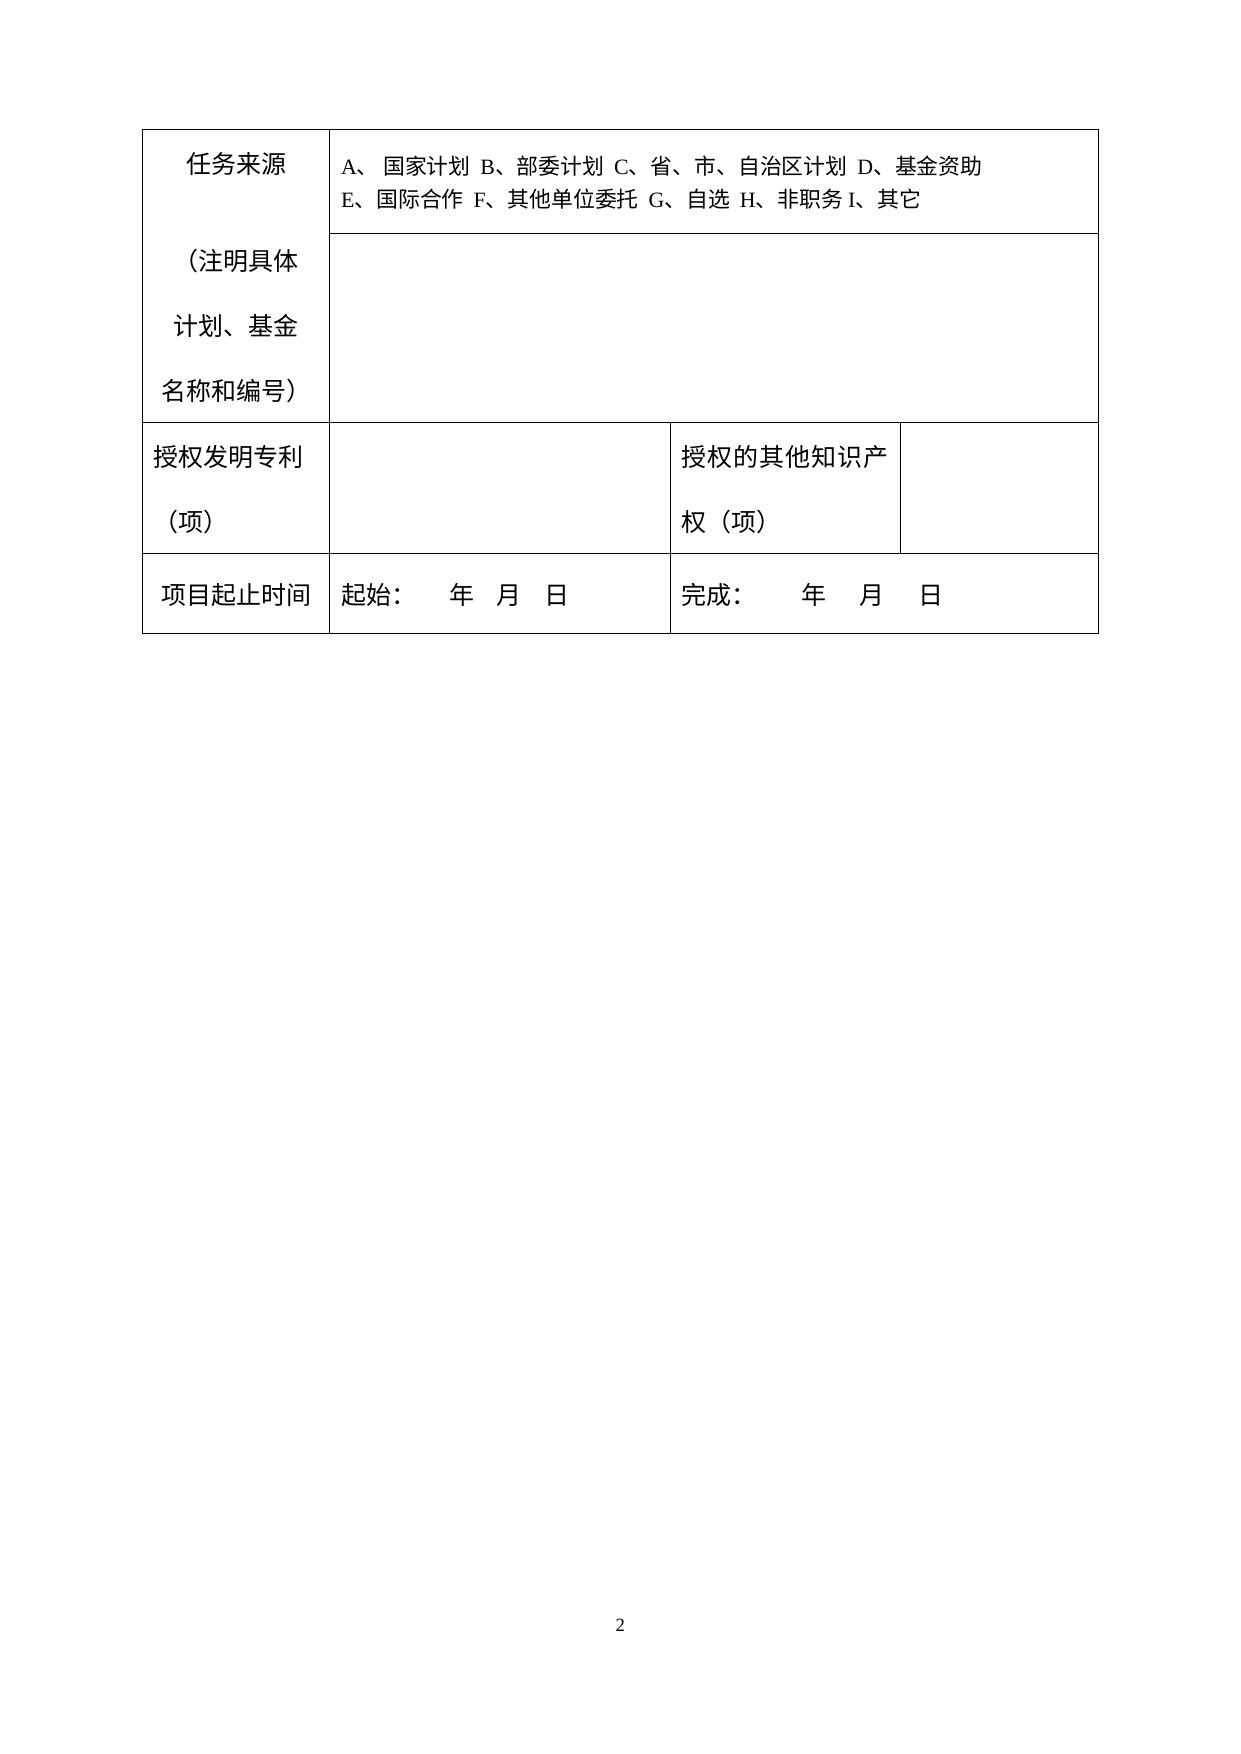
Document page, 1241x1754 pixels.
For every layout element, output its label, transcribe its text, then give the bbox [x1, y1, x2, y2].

table_cell [330, 234, 1098, 422]
table_cell 起始： 年 月 日 [330, 554, 670, 633]
table_cell [330, 423, 670, 553]
table_cell 完成： 年 月 日 [671, 554, 1098, 633]
table_cell 项目起止时间 [143, 554, 329, 633]
table_cell 授权的其他知识产权（项） [671, 423, 900, 553]
table_cell [901, 423, 1098, 553]
table_cell 国家计划 B、部委计划 C、省、市、自治区计划 D、基金资助 E、国际合作 F、其他单位委托 G、自选 H、非职务 I、其它 [330, 130, 1098, 233]
table_cell 任务来源 （注明具体 计划、基金 名称和编号） [143, 130, 329, 422]
table_cell 授权发明专利（项） [143, 423, 329, 553]
